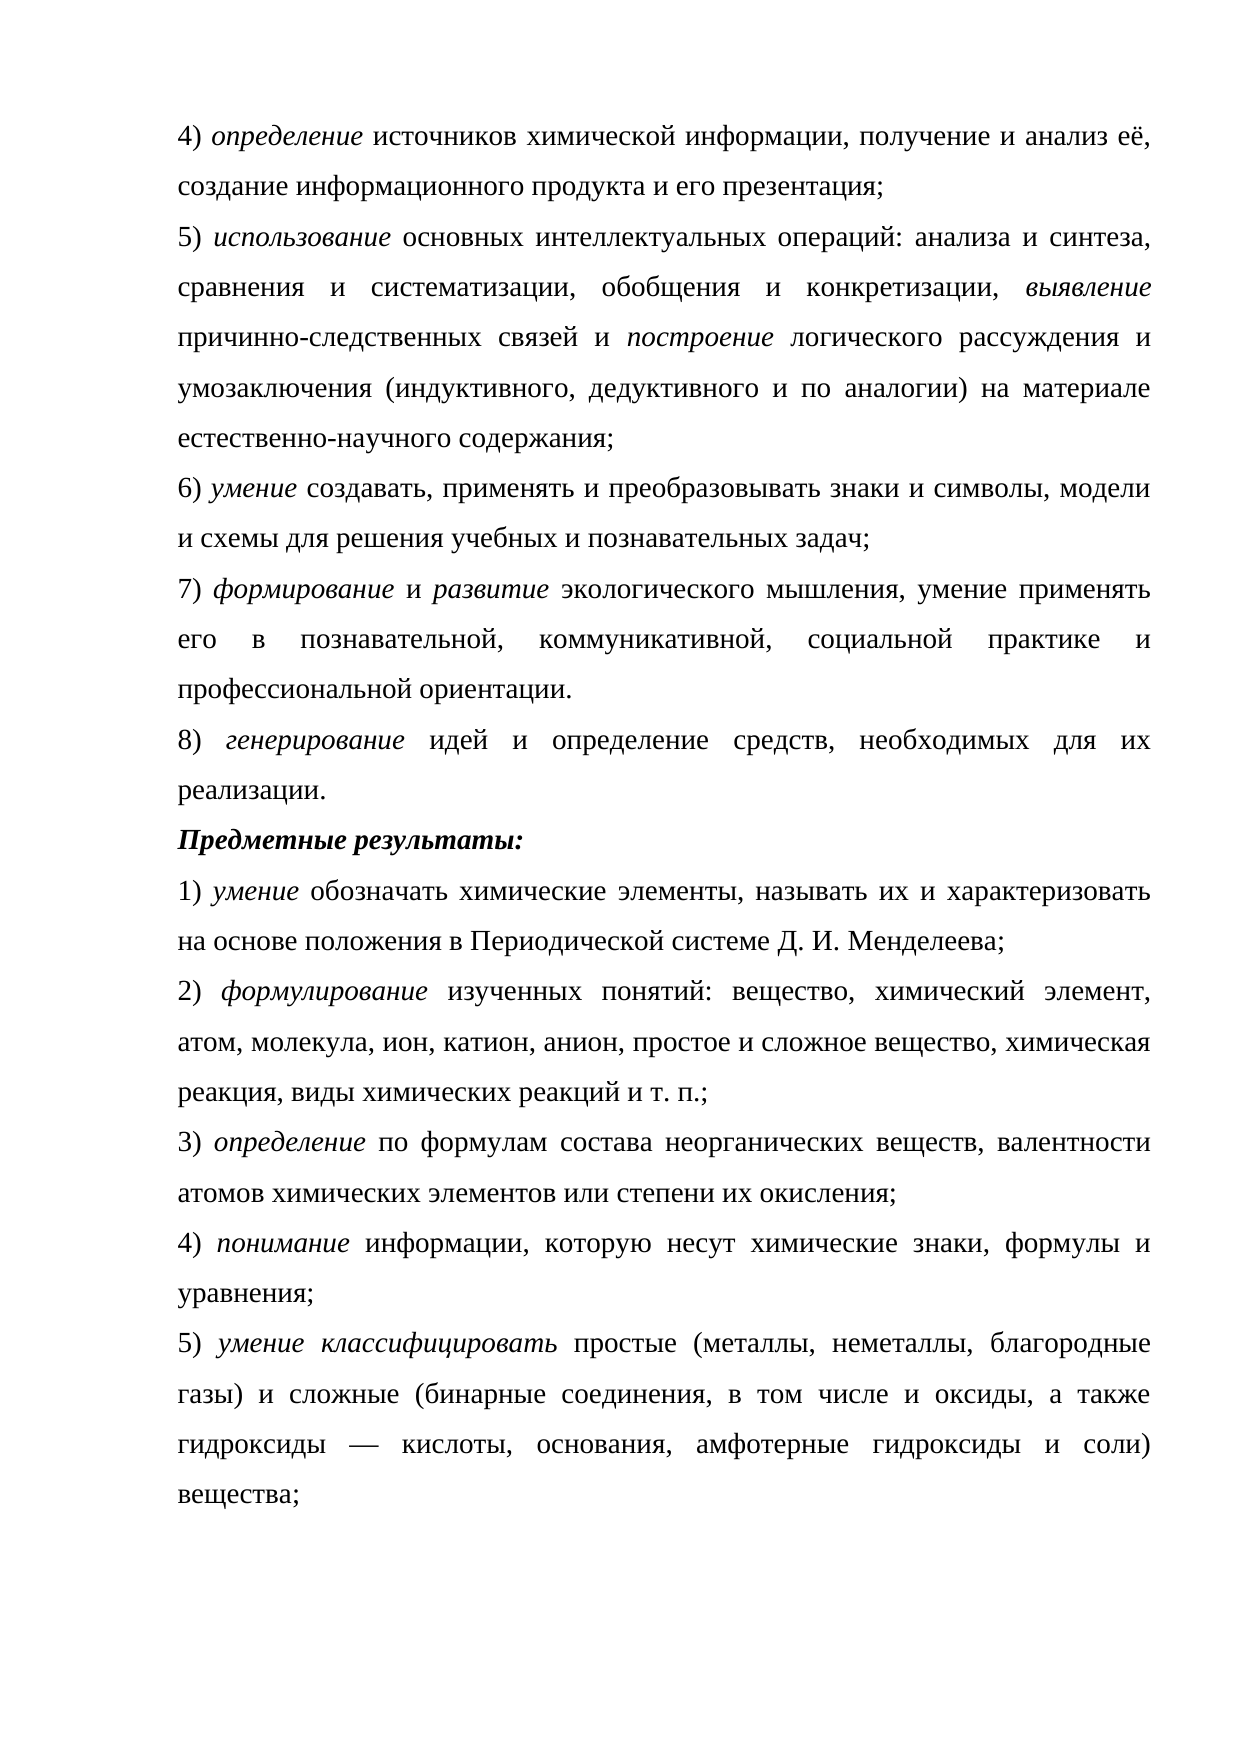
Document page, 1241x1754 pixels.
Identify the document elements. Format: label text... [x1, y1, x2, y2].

text 1) умение обозначать химические элементы, называть их и характеризовать на основе положения в Периодической системе Д. И. Менделеева; [177, 873, 1152, 957]
text 6) умение создавать, применять и преобразовывать знаки и символы, модели и схемы для решения учебных и познавательных задач; [177, 470, 1152, 554]
text 5) использование основных интеллектуальных операций: анализа и синтеза, сравнения и систематизации, обобщения и конкретизации, выявление причинно-следственных связей и построение логического рассуждения и умозаключения (индуктивного, дедуктивного и по аналогии) на материале естественно-научного содержания; [177, 219, 1152, 453]
text 2) формулирование изученных понятий: вещество, химический элемент, атом, молекула, ион, катион, анион, простое и сложное вещество, химическая реакция, виды химических реакций и т. п.; [177, 973, 1152, 1108]
text 3) определение по формулам состава неорганических веществ, валентности атомов химических элементов или степени их окисления; [177, 1124, 1152, 1208]
text 4) понимание информации, которую несут химические знаки, формулы и уравнения; [177, 1225, 1152, 1309]
text 5) умение классифицировать простые (металлы, неметаллы, благородные газы) и сложные (бинарные соединения, в том числе и оксиды, а также гидроксиды — кислоты, основания, амфотерные гидроксиды и соли) вещества; [177, 1326, 1152, 1510]
text 7) формирование и развитие экологического мышления, умение применять его в познавательной, коммуникативной, социальной практике и профессиональной ориентации. [177, 571, 1152, 705]
text 8) генерирование идей и определение средств, необходимых для их реализации. [177, 722, 1152, 806]
text 4) определение источников химической информации, получение и анализ её, создание информационного продукта и его презентация; [177, 118, 1152, 202]
text Предметные результаты: [177, 822, 1152, 856]
